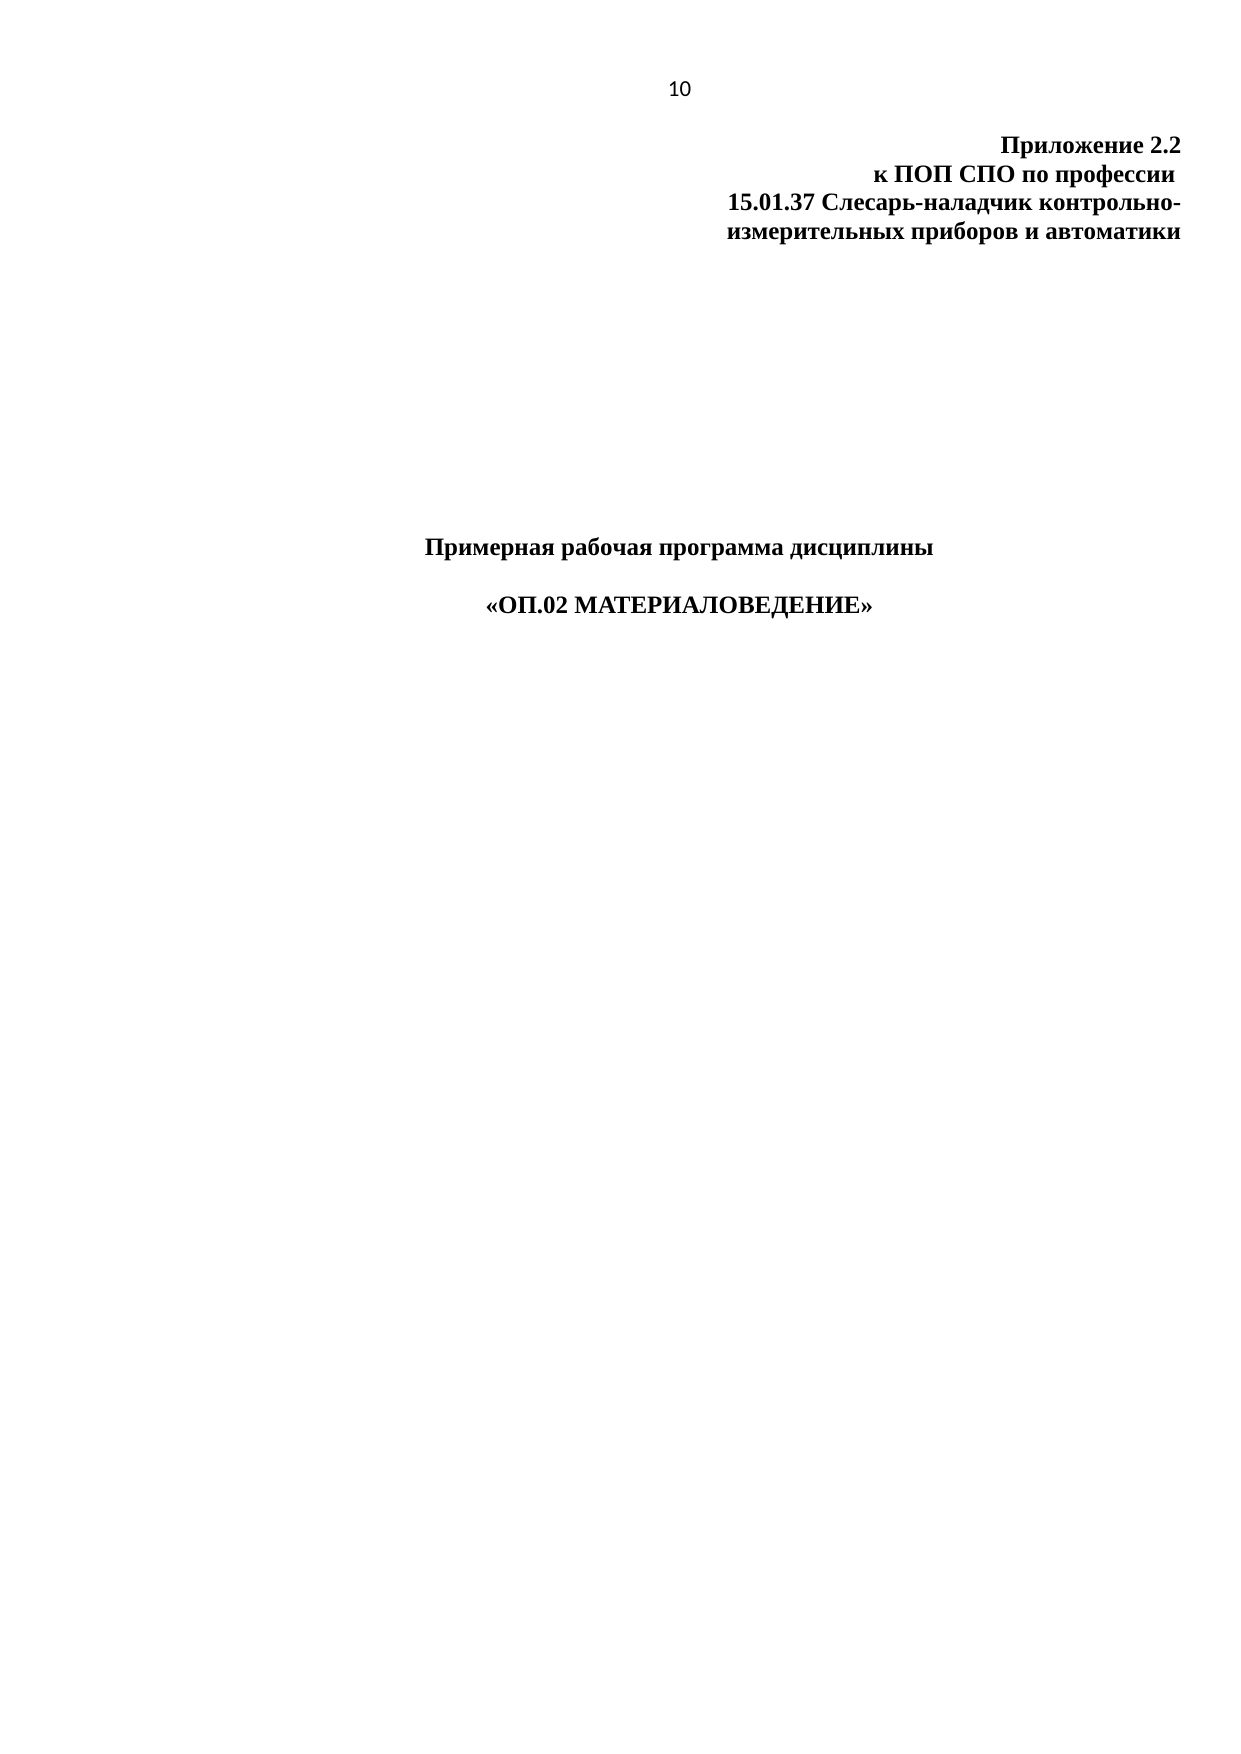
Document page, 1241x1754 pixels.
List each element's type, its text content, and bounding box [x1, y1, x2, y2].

text измерительных приборов и автоматики [177, 216, 1181, 245]
text к ПОП СПО по профессии 15.01.37 Слесарь-наладчик контрольно- [177, 159, 1181, 216]
subtitle «ОП.02 МАТЕРИАЛОВЕДЕНИЕ» [177, 590, 1181, 619]
text Примерная рабочая программа дисциплины [177, 532, 1181, 561]
text Приложение 2.2 [177, 130, 1181, 159]
